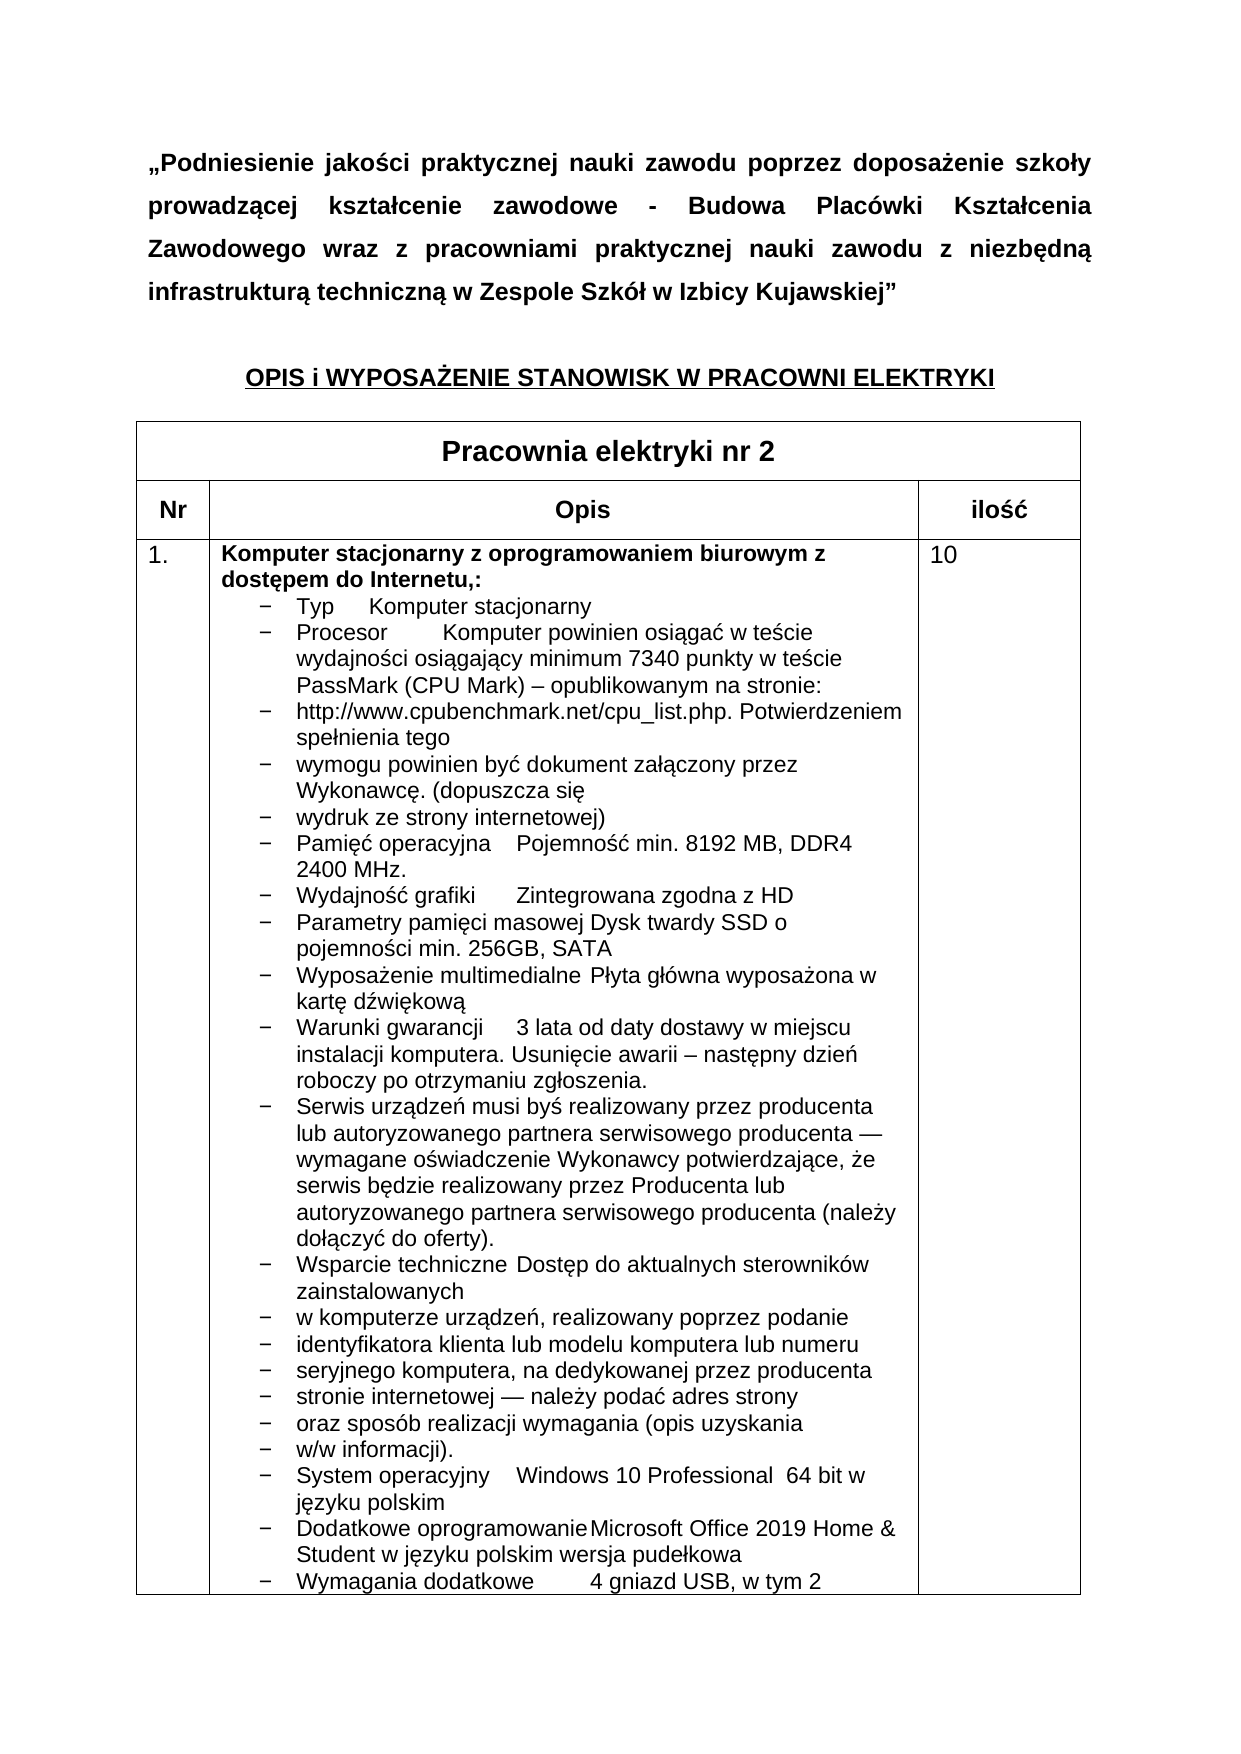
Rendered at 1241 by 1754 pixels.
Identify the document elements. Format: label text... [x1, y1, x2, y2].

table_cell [210, 540, 918, 1594]
table_cell Nr [137, 481, 209, 539]
table_cell 10 [919, 540, 1080, 1594]
table_cell Opis [210, 481, 918, 539]
table_header Pracownia elektryki nr 2 [137, 422, 1080, 480]
table_cell ilość [919, 481, 1080, 539]
text „Podniesienie jakości praktycznej nauki zawodu poprzez doposażenie szkoły prowadzącej kształcenie zawodowe - Budowa Placówki Kształcenia Zawodowego wraz z pracowniami praktycznej nauki zawodu z niezbędną infrastrukturą techniczną w Zespole Szkół w Izbicy Kujawskiej” [148, 148, 1093, 306]
text OPIS i WYPOSAŻENIE STANOWISK W PRACOWNI ELEKTRYKI [148, 363, 1093, 392]
table_cell [137, 540, 209, 1594]
